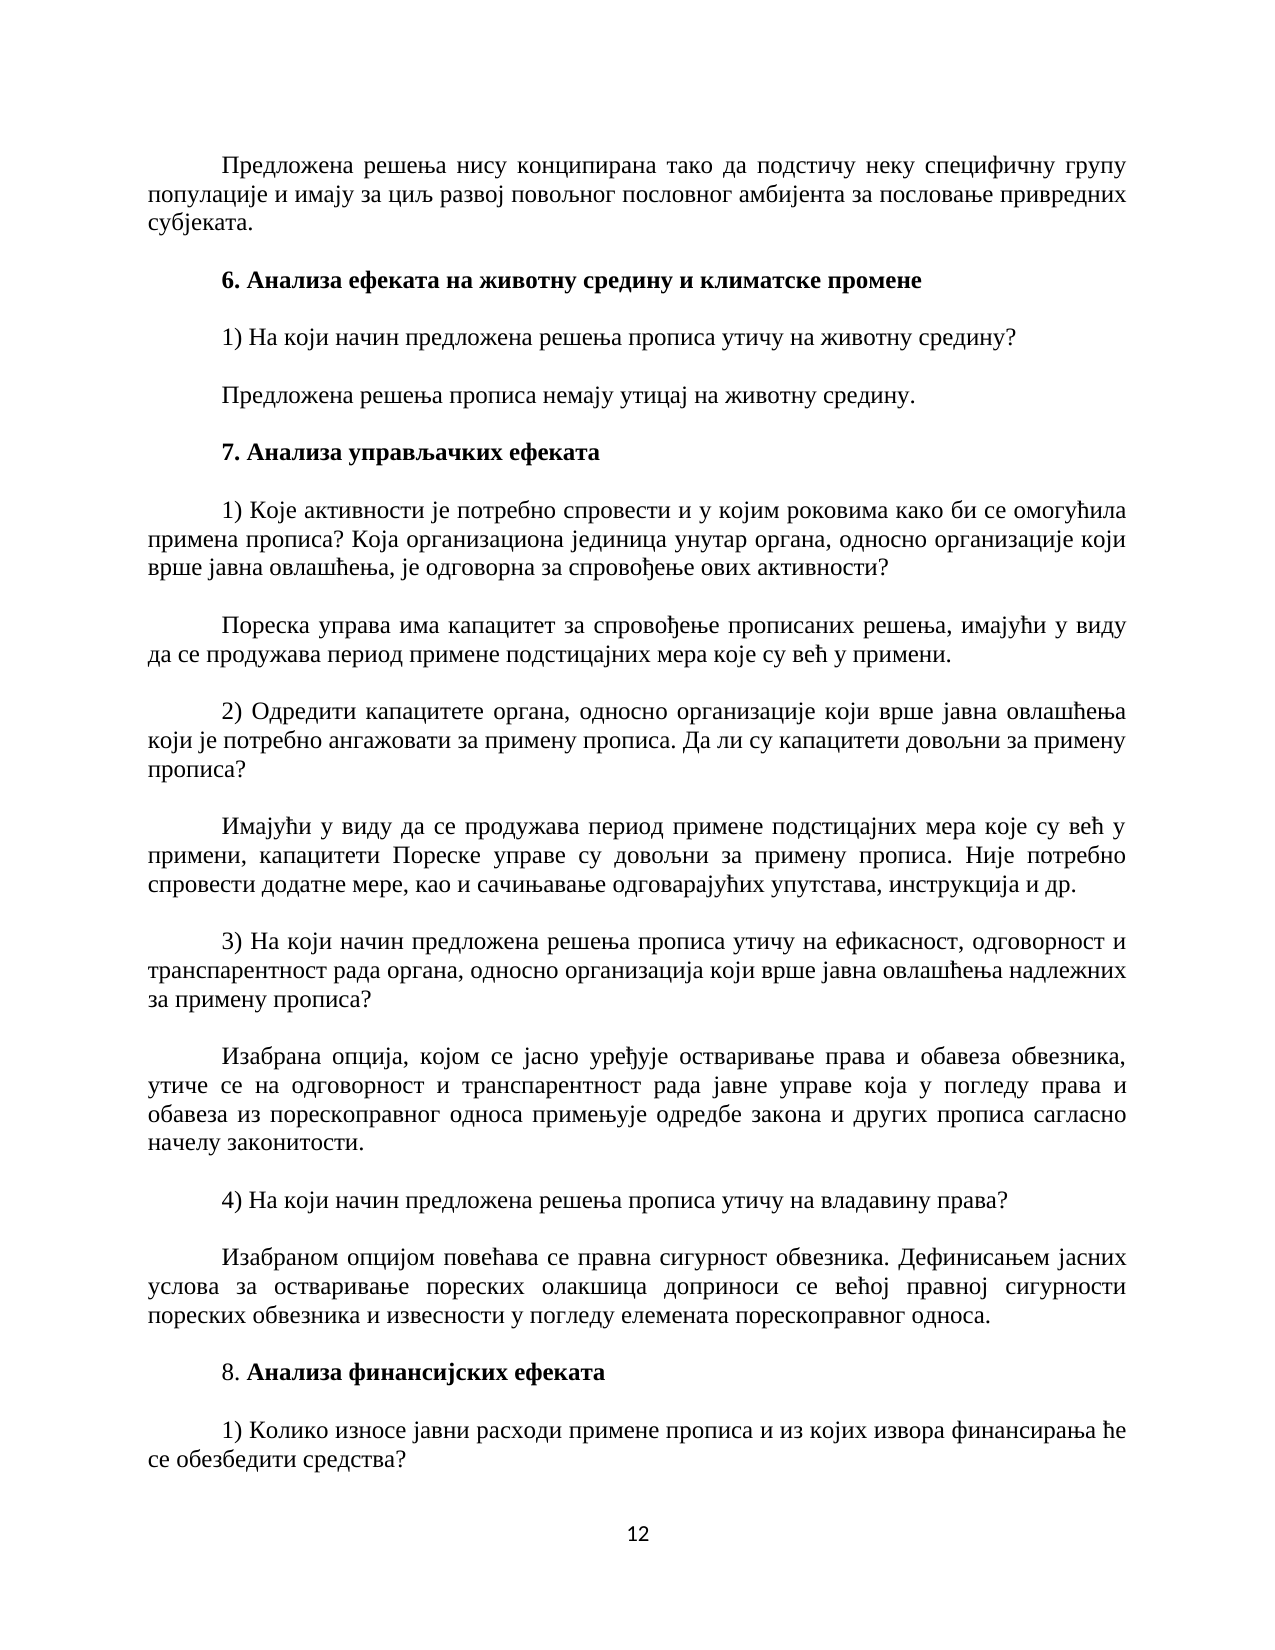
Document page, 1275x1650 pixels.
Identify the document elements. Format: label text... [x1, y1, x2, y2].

text Предложена решења нису конципирана тако да подстичу неку специфичну групу популације и имају за циљ развој повољног пословног амбијента за пословање привредних субјеката. [148, 150, 1127, 236]
text 7. Анализа управљачких ефеката [148, 437, 1127, 466]
text 1) Које активности је потребно спровести и у којим роковима како би се омогућила примена прописа? Која организациона јединица унутар органа, односно организације који врше јавна овлашћења, је одговорна за спровођење ових активности? [148, 495, 1127, 581]
text Пореска управа има капацитет за спровођење прописаних решења, имајући у виду да се продужава период примене подстицајних мера које су већ у примени. [148, 610, 1127, 667]
text Предложена решења прописа немају утицај на животну средину. [148, 380, 1127, 409]
text 2) Одредити капацитете органа, односно организације који врше јавна овлашћења који је потребно ангажовати за примену прописа. Да ли су капацитети довољни за примену прописа? [148, 696, 1127, 782]
text 1) Колико износе јавни расходи примене прописа и из којих извора финансирања ће се обезбедити средства? [148, 1415, 1127, 1472]
text 3) На који начин предложена решења прописа утичу на ефикасност, одговорност и транспарентност рада органа, односно организација који врше јавна овлашћења надлежних за примену прописа? [148, 926, 1127, 1012]
text 8. Анализа финансијских ефеката [148, 1357, 1127, 1386]
text 1) На који начин предложена решења прописа утичу на животну средину? [148, 322, 1127, 351]
text 6. Анализа ефеката на животну средину и климатске промене [148, 265, 1127, 294]
text Изабрана опција, којом се јасно уређује остваривање права и обавеза обвезника, утиче се на одговорност и транспарентност рада јавне управе која у погледу права и обавеза из порескоправног односа примењује одредбе закона и других прописа сагласно начелу законитости. [148, 1041, 1127, 1156]
text Изабраном опцијом повећава се правна сигурност обвезника. Дефинисањем јасних услова за остваривање пореских олакшица доприноси се већој правној сигурности пореских обвезника и извесности у погледу елемената порескоправног односа. [148, 1242, 1127, 1329]
text Имајући у виду да се продужава период примене подстицајних мера које су већ у примени, капацитети Пореске управе су довољни за примену прописа. Није потребно спровести додатне мере, као и сачињавање одговарајућих упутстава, инструкција и др. [148, 811, 1127, 897]
text 4) На који начин предложена решења прописа утичу на владавину права? [148, 1185, 1127, 1214]
